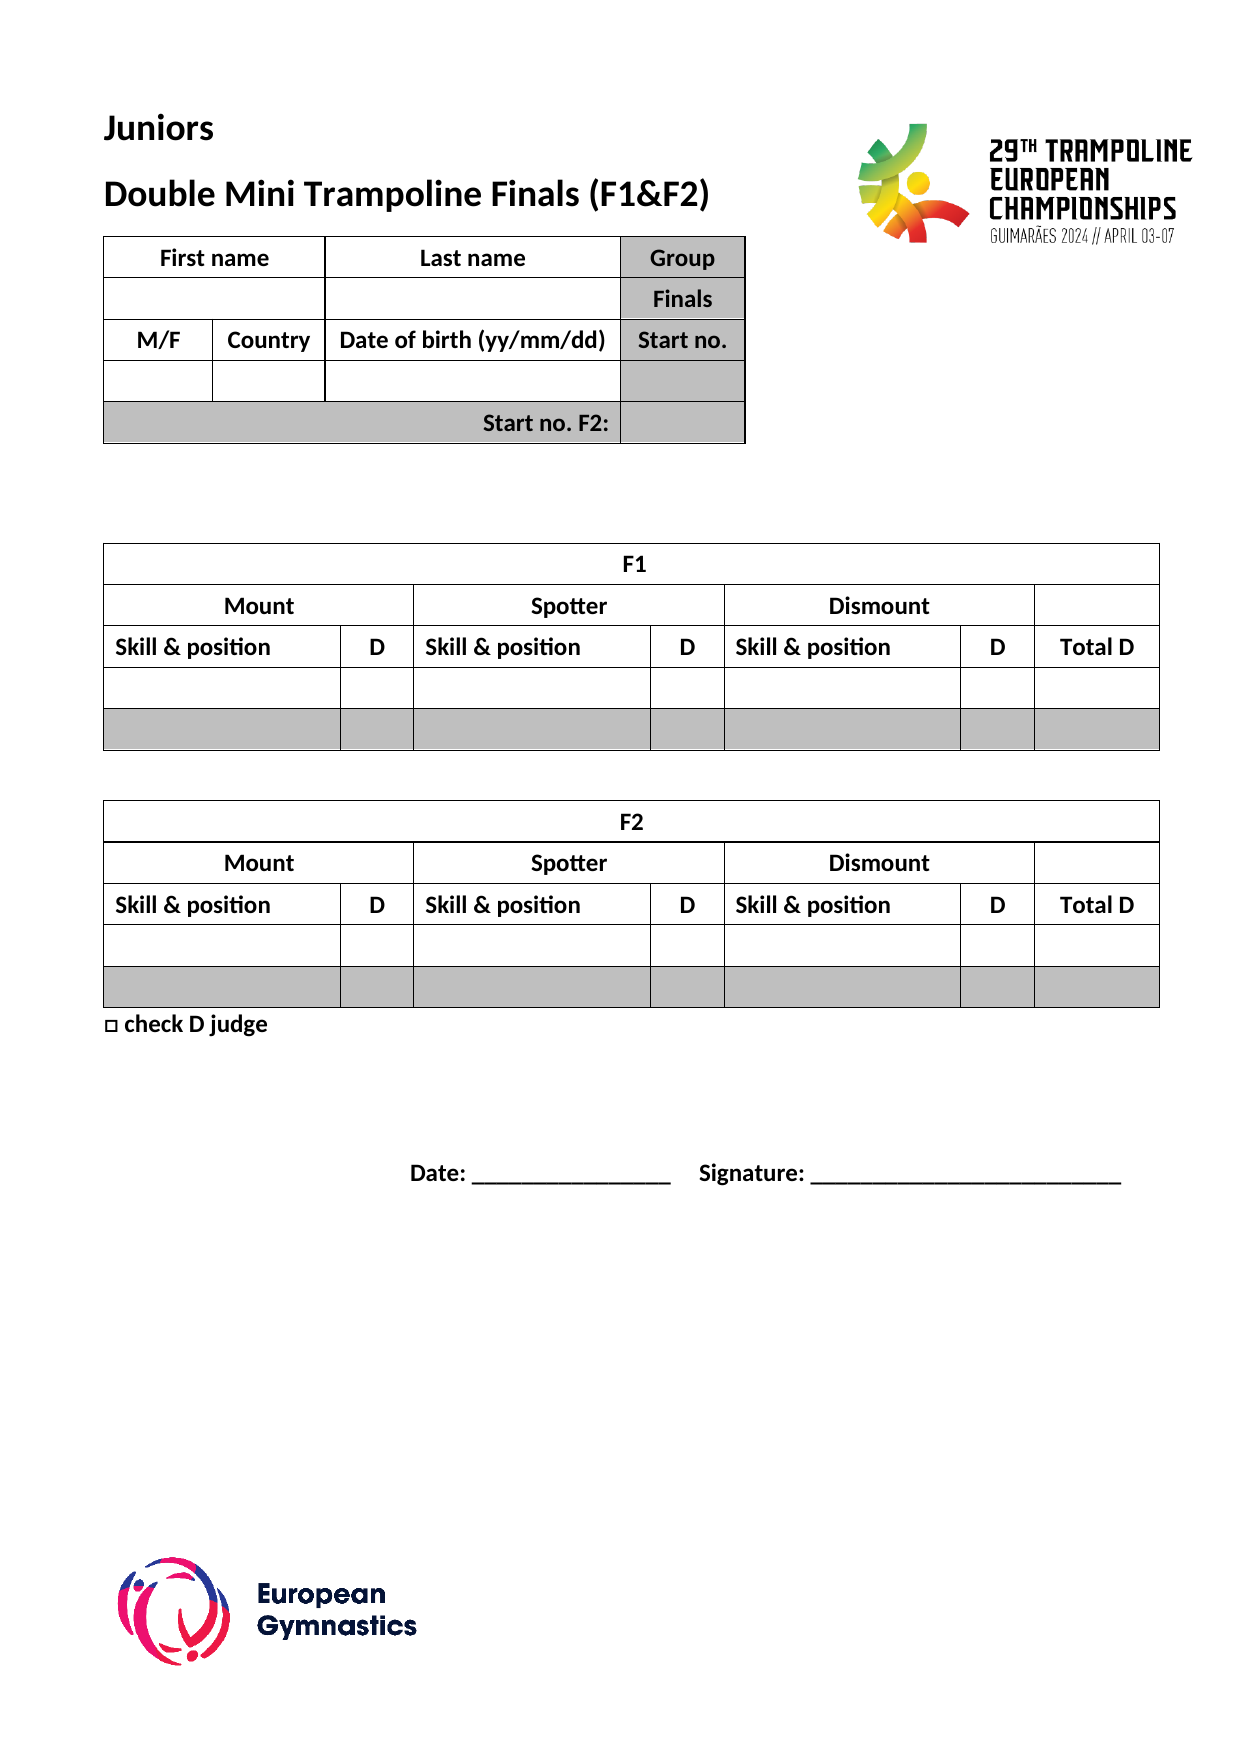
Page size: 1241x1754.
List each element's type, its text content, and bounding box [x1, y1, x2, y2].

table_cell [1035, 843, 1159, 883]
table_cell [961, 668, 1034, 708]
table_header F2 [104, 801, 1159, 841]
table_cell Skill & position [104, 626, 340, 667]
table_cell Spotter [414, 585, 724, 625]
table_cell D [341, 884, 413, 924]
table_cell [1035, 709, 1159, 749]
table_cell [104, 967, 340, 1007]
table_cell Date of birth (yy/mm/dd) [326, 320, 620, 360]
table_cell D [651, 884, 724, 924]
table_cell [621, 402, 744, 442]
table_cell [651, 668, 724, 708]
table_cell [341, 967, 413, 1007]
table_cell [725, 709, 960, 749]
table_cell [414, 668, 650, 708]
table_cell [104, 709, 340, 749]
table_cell Skill & position [414, 884, 650, 924]
table_header F1 [104, 544, 1159, 584]
table_cell M/F [104, 320, 212, 360]
table_cell [104, 361, 212, 401]
table_cell [961, 967, 1034, 1007]
table_cell [1035, 925, 1159, 966]
picture [836, 104, 1214, 267]
table_cell Dismount [725, 843, 1034, 883]
table_cell Skill & position [414, 626, 650, 667]
table_cell Total D [1035, 884, 1159, 924]
table_cell [651, 925, 724, 966]
table_cell Mount [104, 585, 413, 625]
table_cell Country [213, 320, 324, 360]
table_cell [725, 967, 960, 1007]
text □ check D judge [103, 1008, 1122, 1038]
text Date: ________________ Signature: _________________________ [103, 1157, 1122, 1187]
table_cell [414, 967, 650, 1007]
table_cell D [651, 626, 724, 667]
table_cell [414, 925, 650, 966]
table_cell Spotter [414, 843, 724, 883]
table_cell D [961, 626, 1034, 667]
picture [78, 1537, 456, 1685]
table_header First name [104, 237, 324, 277]
table_cell [104, 925, 340, 966]
table_cell [104, 278, 324, 318]
text Juniors [103, 103, 1122, 149]
table_cell [104, 668, 340, 708]
table_cell Start no. [621, 320, 744, 360]
table_cell [961, 925, 1034, 966]
table_header Group [621, 237, 744, 277]
table_cell Skill & position [104, 884, 340, 924]
table_cell [1035, 668, 1159, 708]
table_cell [341, 709, 413, 749]
table_cell [341, 668, 413, 708]
table_cell [651, 709, 724, 749]
table_header Last name [326, 237, 620, 277]
table_cell [414, 709, 650, 749]
table_cell D [961, 884, 1034, 924]
table_cell Dismount [725, 585, 1034, 625]
table_cell Start no. F2: [104, 402, 620, 442]
table_cell Mount [104, 843, 413, 883]
table_cell [961, 709, 1034, 749]
text Double Mini Trampoline Finals (F1&F2) [103, 169, 1122, 215]
table_cell [341, 925, 413, 966]
table_cell [651, 967, 724, 1007]
table_cell [621, 361, 744, 401]
table_cell [326, 361, 620, 401]
table_cell D [341, 626, 413, 667]
table_cell Total D [1035, 626, 1159, 667]
table_cell [725, 668, 960, 708]
table_cell Skill & position [725, 884, 960, 924]
table_cell [213, 361, 324, 401]
table_cell Skill & position [725, 626, 960, 667]
table_cell [1035, 585, 1159, 625]
table_cell Finals [621, 278, 744, 318]
table_cell [326, 278, 620, 318]
table_cell [725, 925, 960, 966]
table_cell [1035, 967, 1159, 1007]
